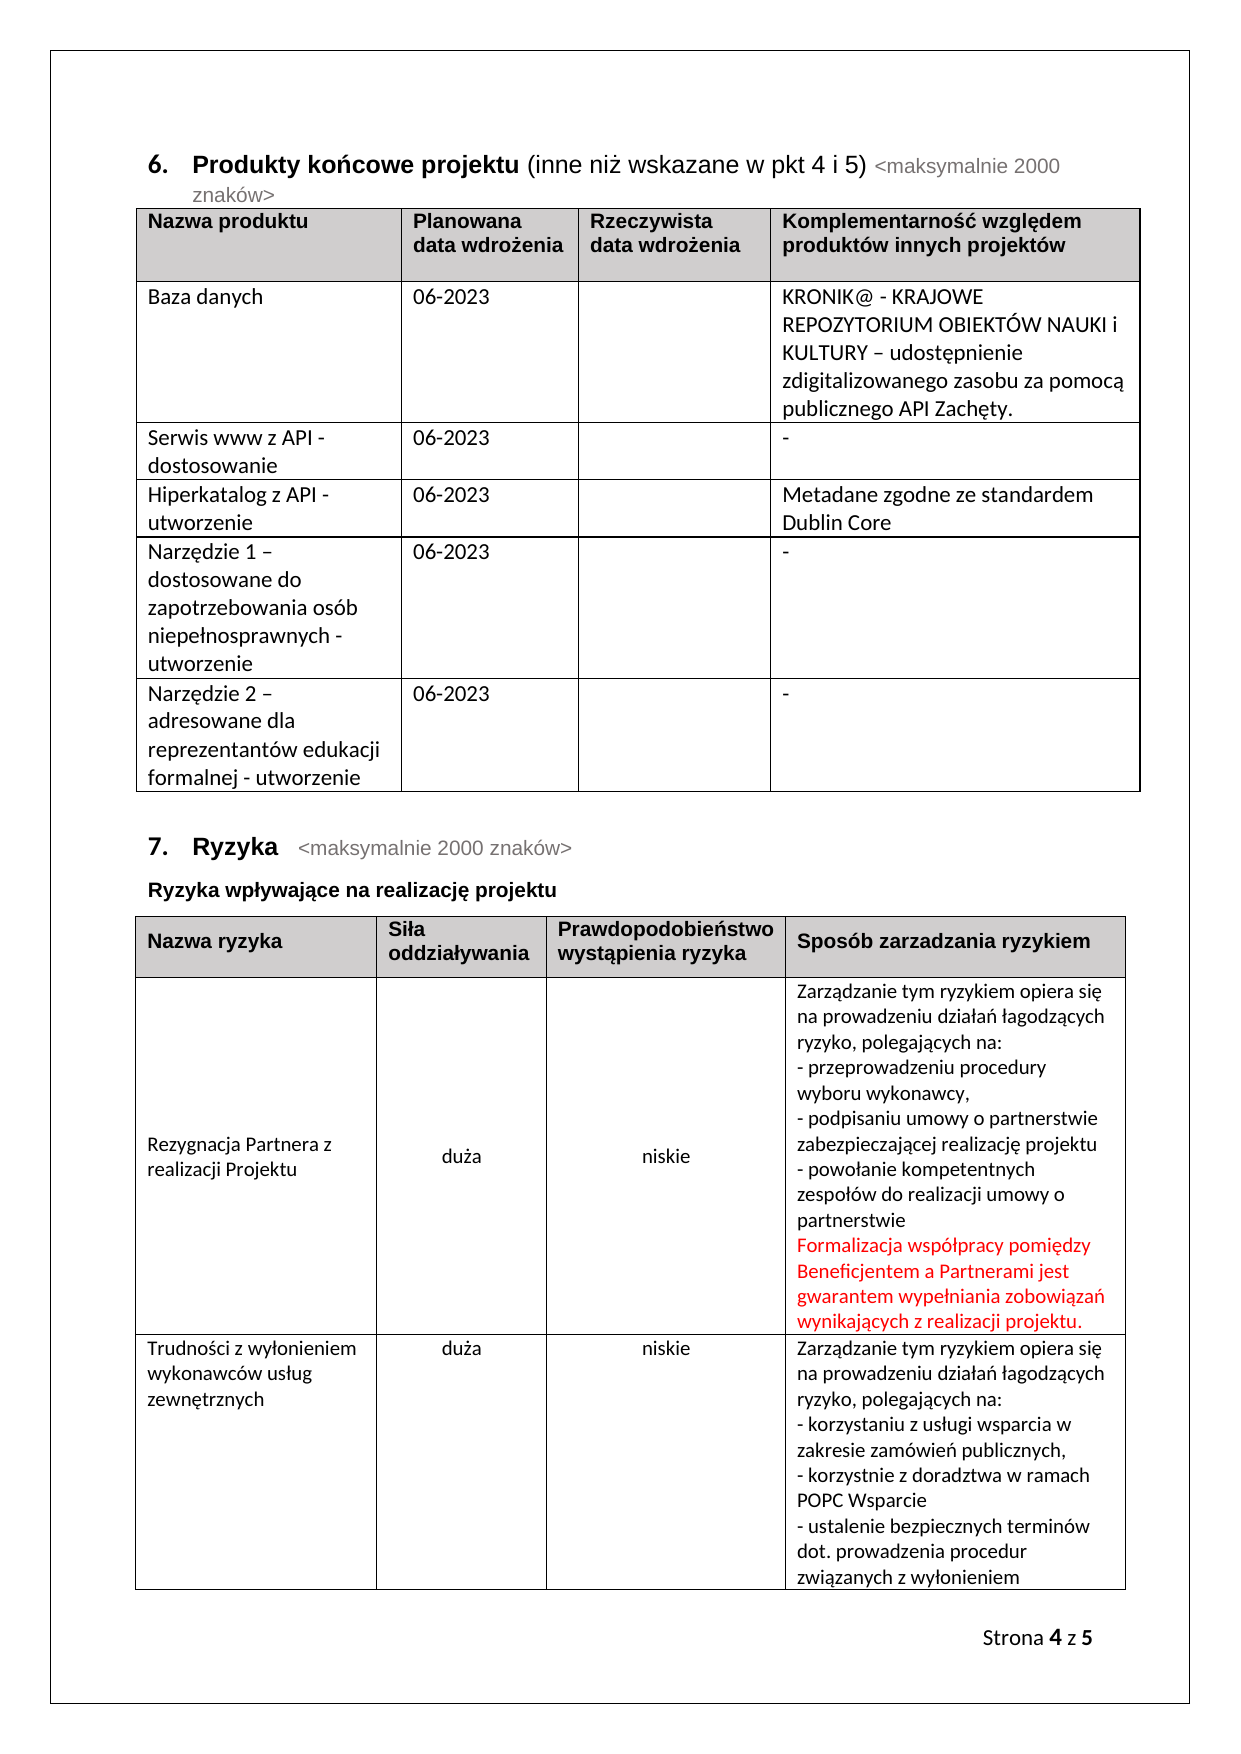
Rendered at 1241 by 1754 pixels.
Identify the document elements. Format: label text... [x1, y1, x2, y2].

table_cell Narzędzie 2 – adresowane dla reprezentantów edukacji formalnej - utworzenie [137, 679, 401, 791]
table_cell [579, 679, 770, 791]
table_cell Rezygnacja Partnera z realizacji Projektu [136, 978, 376, 1334]
table_cell Hiperkatalog z API - utworzenie [137, 480, 401, 536]
table_header Komplementarność względem produktów innych projektów [771, 209, 1139, 281]
list Ryzyka <maksymalnie 2000 znaków> [148, 829, 1093, 862]
table_cell 06-2023 [402, 282, 578, 422]
table_cell 06-2023 [402, 679, 578, 791]
table_cell duża [377, 1335, 546, 1589]
table_cell KRONIK@ - KRAJOWE REPOZYTORIUM OBIEKTÓW NAUKI i KULTURY – udostępnienie zdigitalizowanego zasobu za pomocą publicznego API Zachęty. [771, 282, 1139, 422]
table_cell Zarządzanie tym ryzykiem opiera się na prowadzeniu działań łagodzących ryzyko, polegających na: - przeprowadzeniu procedury wyboru wykonawcy, - podpisaniu umowy o partnerstwie zabezpieczającej realizację projektu - powołanie kompetentnych zespołów do realizacji umowy o partnerstwie Formalizacja współpracy pomiędzy Beneficjentem a Partnerami jest gwarantem wypełniania zobowiązań wynikających z realizacji projektu. [786, 978, 1125, 1334]
table_cell duża [377, 978, 546, 1334]
table_header Rzeczywista data wdrożenia [579, 209, 770, 281]
table_cell [579, 538, 770, 678]
table_header Planowana data wdrożenia [402, 209, 578, 281]
table_cell - [771, 538, 1139, 678]
table_cell 06-2023 [402, 480, 578, 536]
table_cell - [771, 423, 1139, 479]
table_header Nazwa produktu [137, 209, 401, 281]
text Ryzyka wpływające na realizację projektu [148, 877, 1093, 901]
table_cell Narzędzie 1 – dostosowane do zapotrzebowania osób niepełnosprawnych - utworzenie [137, 538, 401, 678]
table_header Prawdopodobieństwo wystąpienia ryzyka [547, 917, 785, 977]
table_cell Baza danych [137, 282, 401, 422]
table_header Siła oddziaływania [377, 917, 546, 977]
table_cell [579, 282, 770, 422]
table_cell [136, 1335, 376, 1589]
table_cell Metadane zgodne ze standardem Dublin Core [771, 480, 1139, 536]
table_cell [579, 423, 770, 479]
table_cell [786, 1335, 1125, 1589]
table_cell Serwis www z API - dostosowanie [137, 423, 401, 479]
subtitle Produkty końcowe projektu (inne niż wskazane w pkt 4 i 5) <maksymalnie 2000 znaków> [148, 147, 1093, 206]
table_header Sposób zarzadzania ryzykiem [786, 917, 1125, 977]
table_cell 06-2023 [402, 538, 578, 678]
table_cell - [771, 679, 1139, 791]
table_header Nazwa ryzyka [136, 917, 376, 977]
table_cell [579, 480, 770, 536]
table_cell niskie [547, 1335, 785, 1589]
table_cell 06-2023 [402, 423, 578, 479]
table_cell niskie [547, 978, 785, 1334]
